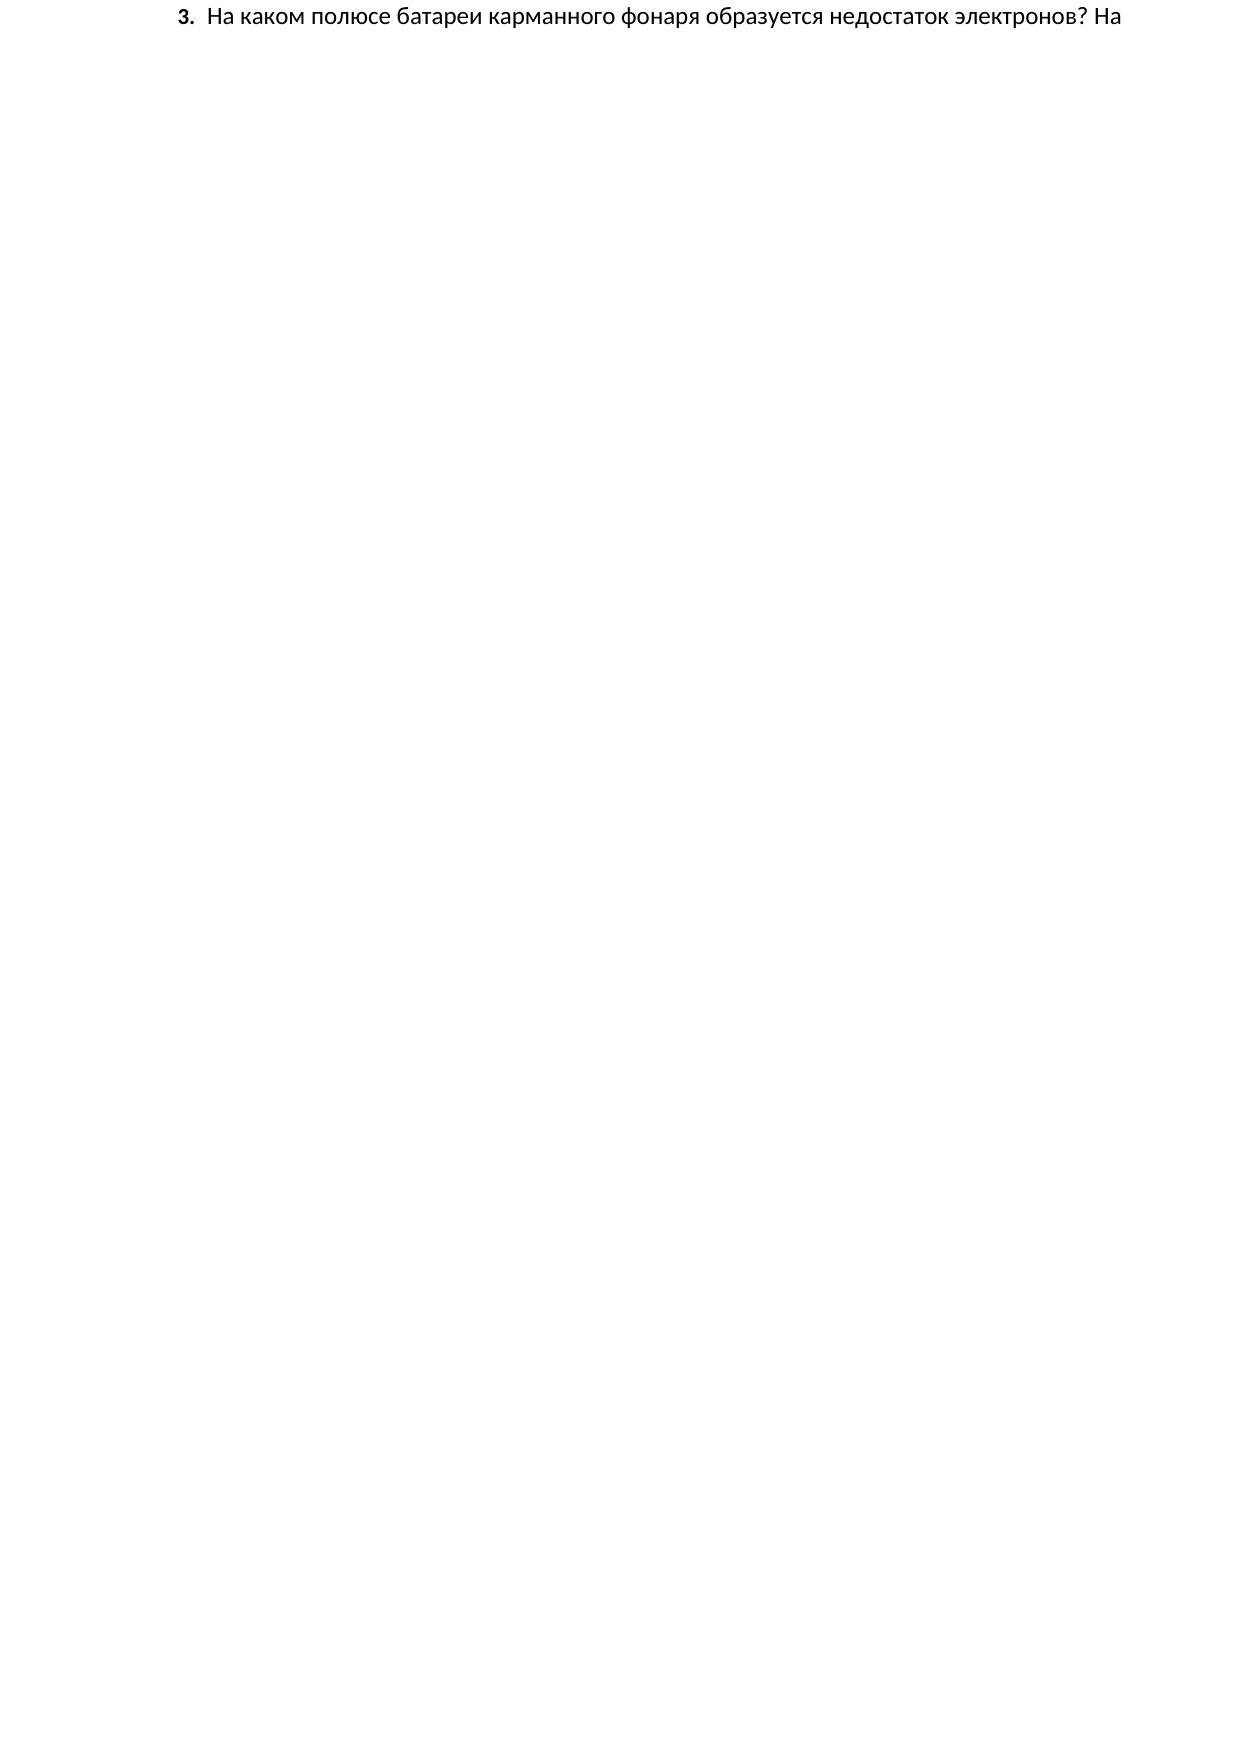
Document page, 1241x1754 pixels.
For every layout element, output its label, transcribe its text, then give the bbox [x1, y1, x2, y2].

list На каком полюсе батареи карманного фонаря образуется недостаток электронов? На каком – избыток? Беседа по вопросам.Вернуться к таблице.Проверить совпадение [177, 0, 1152, 29]
